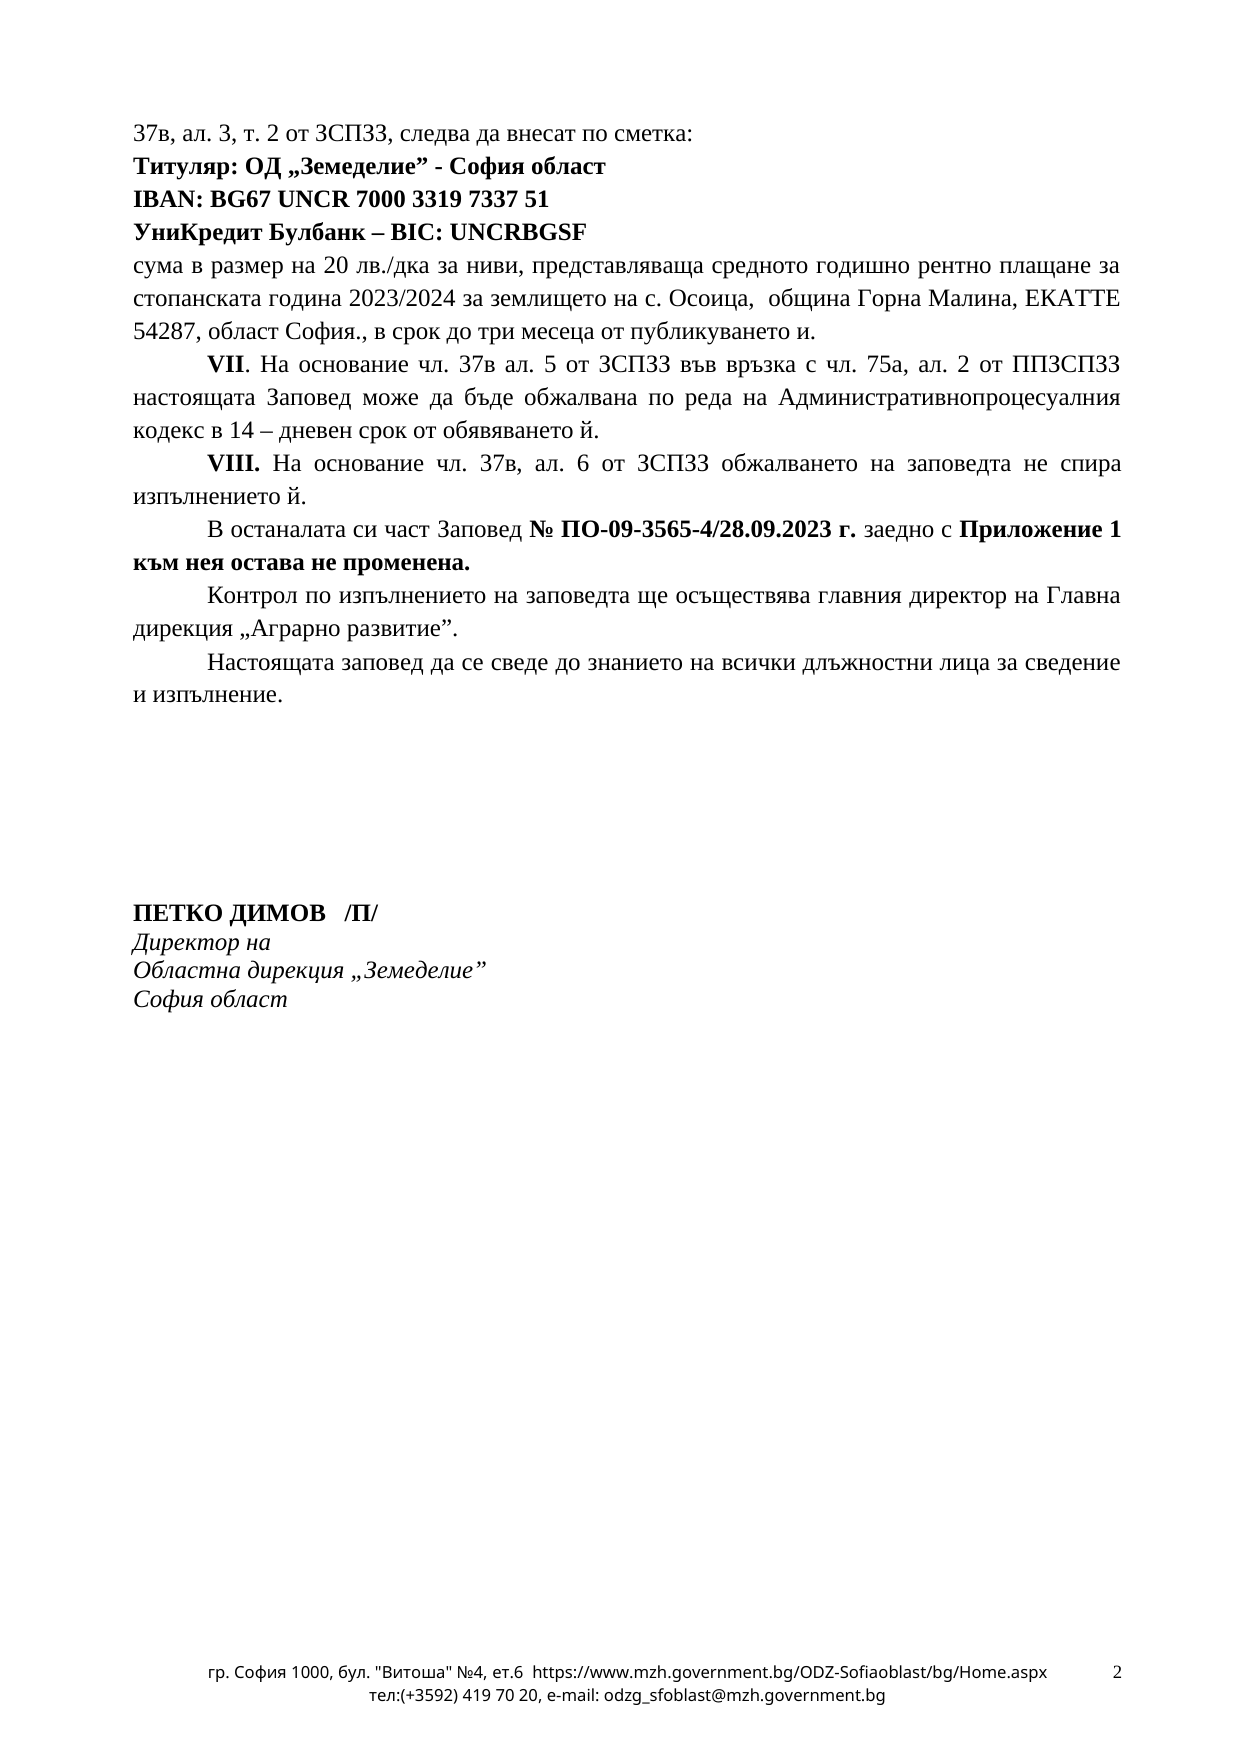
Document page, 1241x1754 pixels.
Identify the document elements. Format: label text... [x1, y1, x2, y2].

text В останалата си част Заповед № ПО-09-3565-4/28.09.2023 г. заедно с Приложение 1 към нея остава не променена. [133, 514, 1122, 576]
text София област [133, 984, 1122, 1013]
text 37в, ал. 3, т. 2 от ЗСПЗЗ, следва да внесат по сметка: [133, 118, 1122, 147]
text УниКредит Булбанк – BIC: UNCRBGSF [133, 217, 1122, 246]
text IBAN: BG67 UNCR 7000 3319 7337 51 [133, 184, 1122, 213]
text VII. На основание чл. 37в ал. 5 от ЗСПЗЗ във връзка с чл. 75а, ал. 2 от ППЗСПЗЗ настоящата Заповед може да бъде обжалвана по реда на Административнопроцесуалния кодекс в 14 – дневен срок от обявяването й. [133, 349, 1122, 444]
text VIII. На основание чл. 37в, ал. 6 от ЗСПЗЗ обжалването на заповедта не спира изпълнението й. [133, 448, 1122, 510]
text ПЕТКО ДИМОВ /П/ [133, 898, 1122, 927]
text Областна дирекция „Земеделие” [133, 955, 1122, 984]
text Контрол по изпълнението на заповедта ще осъществява главния директор на Главна дирекция „Аграрно развитие”. [133, 581, 1122, 642]
text Титуляр: ОД „Земеделие” - София област [133, 151, 1122, 180]
text сума в размер на 20 лв./дка за ниви, представляваща средното годишно рентно плащане за стопанската година 2023/2024 за землището на с. Осоица, община Горна Малина, ЕКАТТЕ 54287, област София., в срок до три месеца от публикуването и. [133, 250, 1122, 345]
text Настоящата заповед да се сведе до знанието на всички длъжностни лица за сведение и изпълнение. [133, 647, 1122, 708]
text Директор на [133, 927, 1122, 955]
